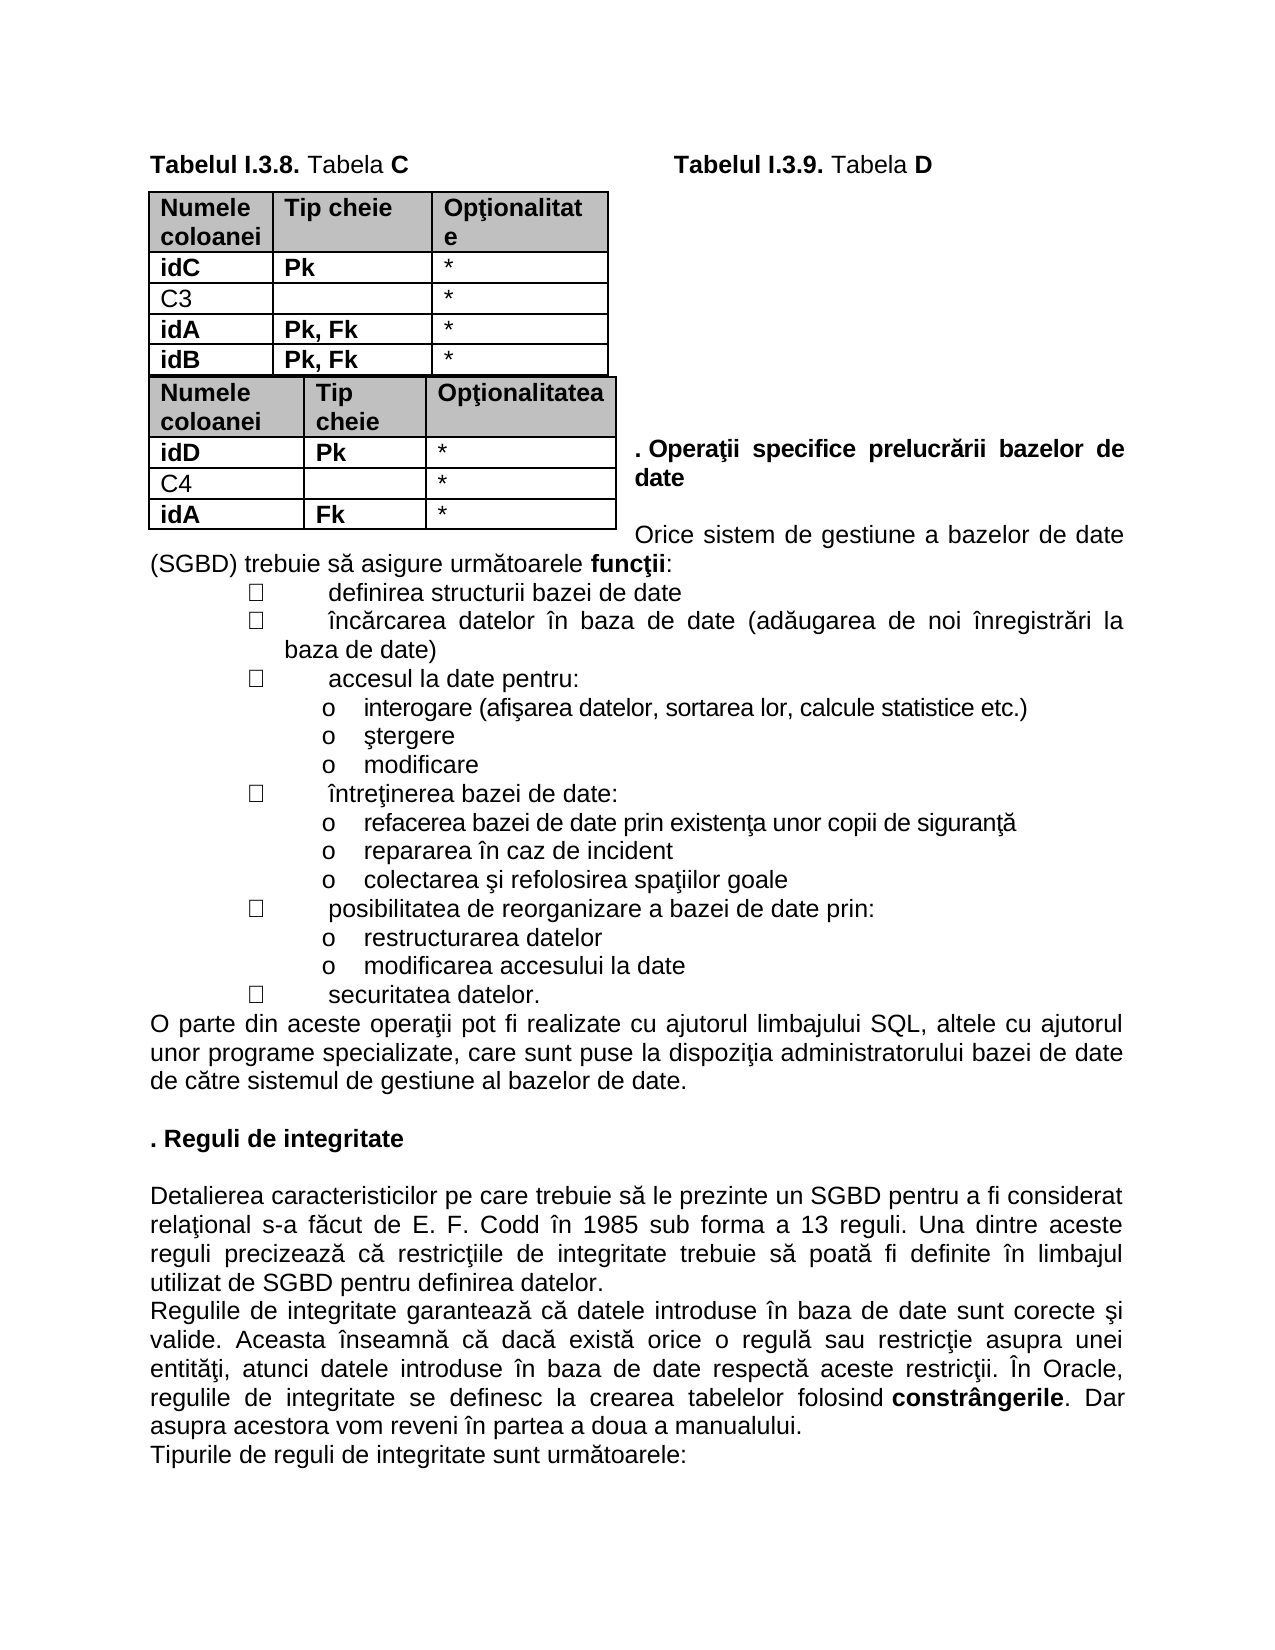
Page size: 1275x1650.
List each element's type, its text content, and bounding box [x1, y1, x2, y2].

text Orice sistem de gestiune a bazelor de date (SGBD) trebuie să asigure următoarele funcţii: [150, 520, 1125, 577]
text  accesul la date pentru: [247, 664, 1125, 692]
table_cell * [427, 438, 615, 467]
text o interogare (afişarea datelor, sortarea lor, calcule statistice etc.) [322, 692, 1125, 721]
table_header Tip cheie [274, 193, 431, 251]
text  posibilitatea de reorganizare a bazei de date prin: [247, 894, 1125, 922]
table_cell [274, 284, 431, 312]
text  securitatea datelor. [247, 980, 1125, 1009]
table_cell * [433, 315, 607, 343]
text O parte din aceste operaţii pot fi realizate cu ajutorul limbajului SQL, altele cu ajutorul unor programe specializate, care sunt puse la dispoziţia administratorului bazei de date de către sistemul de gestiune al bazelor de date. [150, 1009, 1125, 1095]
table_cell [305, 469, 425, 497]
text Tipurile de reguli de integritate sunt următoarele: [150, 1440, 1125, 1469]
table_cell Pk, Fk [274, 345, 431, 374]
text . Reguli de integritate [150, 1124, 1125, 1152]
text Tabelul I.3.8. Tabela C Tabelul I.3.9. Tabela D [150, 150, 1071, 179]
text Detalierea caracteristicilor pe care trebuie să le prezinte un SGBD pentru a fi considerat relaţional s-a făcut de E. F. Codd în 1985 sub forma a 13 reguli. Una dintre aceste reguli precizează că restricţiile de integritate trebuie să poată fi definite în limbajul utilizat de SGBD pentru definirea datelor. [150, 1181, 1125, 1296]
table_cell * [433, 253, 607, 282]
text o ştergere [322, 721, 1125, 750]
table_cell Pk, Fk [274, 315, 431, 343]
table_header Opţionalitate [433, 193, 607, 251]
table_cell * [427, 500, 615, 528]
text o colectarea şi refolosirea spaţiilor goale [322, 865, 1125, 894]
table_cell C4 [150, 469, 303, 497]
table_cell C3 [150, 284, 272, 312]
text  definirea structurii bazei de date [247, 577, 1125, 606]
table_cell * [427, 469, 615, 497]
text o refacerea bazei de date prin existenţa unor copii de siguranţă [322, 807, 1125, 836]
text Regulile de integritate garantează că datele introduse în baza de date sunt corecte şi valide. Aceasta înseamnă că dacă există orice o regulă sau restricţie asupra unei entităţi, atunci datele introduse în baza de date respectă aceste restricţii. În Oracle, regulile de integritate se definesc la crearea tabelelor folosind constrângerile. Dar asupra acestora vom reveni în partea a doua a manualului. [150, 1296, 1125, 1440]
table_header Tip cheie [305, 378, 425, 436]
table_cell idD [150, 438, 303, 467]
table_header Opţionalitatea [427, 378, 615, 436]
text o modificarea accesului la date [322, 951, 1125, 980]
table_cell * [433, 284, 607, 312]
table_cell idA [150, 315, 272, 343]
text . Operaţii specifice prelucrării bazelor de date [617, 434, 1125, 491]
table_cell Pk [305, 438, 425, 467]
text o restructurarea datelor [322, 922, 1125, 951]
text  întreţinerea bazei de date: [247, 779, 1125, 807]
table_cell Pk [274, 253, 431, 282]
table_cell idA [150, 500, 303, 528]
table_cell Fk [305, 500, 425, 528]
text o repararea în caz de incident [322, 836, 1125, 865]
table_header Numele coloanei [150, 193, 272, 251]
table_cell * [433, 345, 607, 374]
table_header Numele coloanei [150, 378, 303, 436]
text  încărcarea datelor în baza de date (adăugarea de noi înregistrări la baza de date) [247, 606, 1125, 664]
table_cell idC [150, 253, 272, 282]
text o modificare [322, 750, 1125, 779]
table_cell idB [150, 345, 272, 374]
